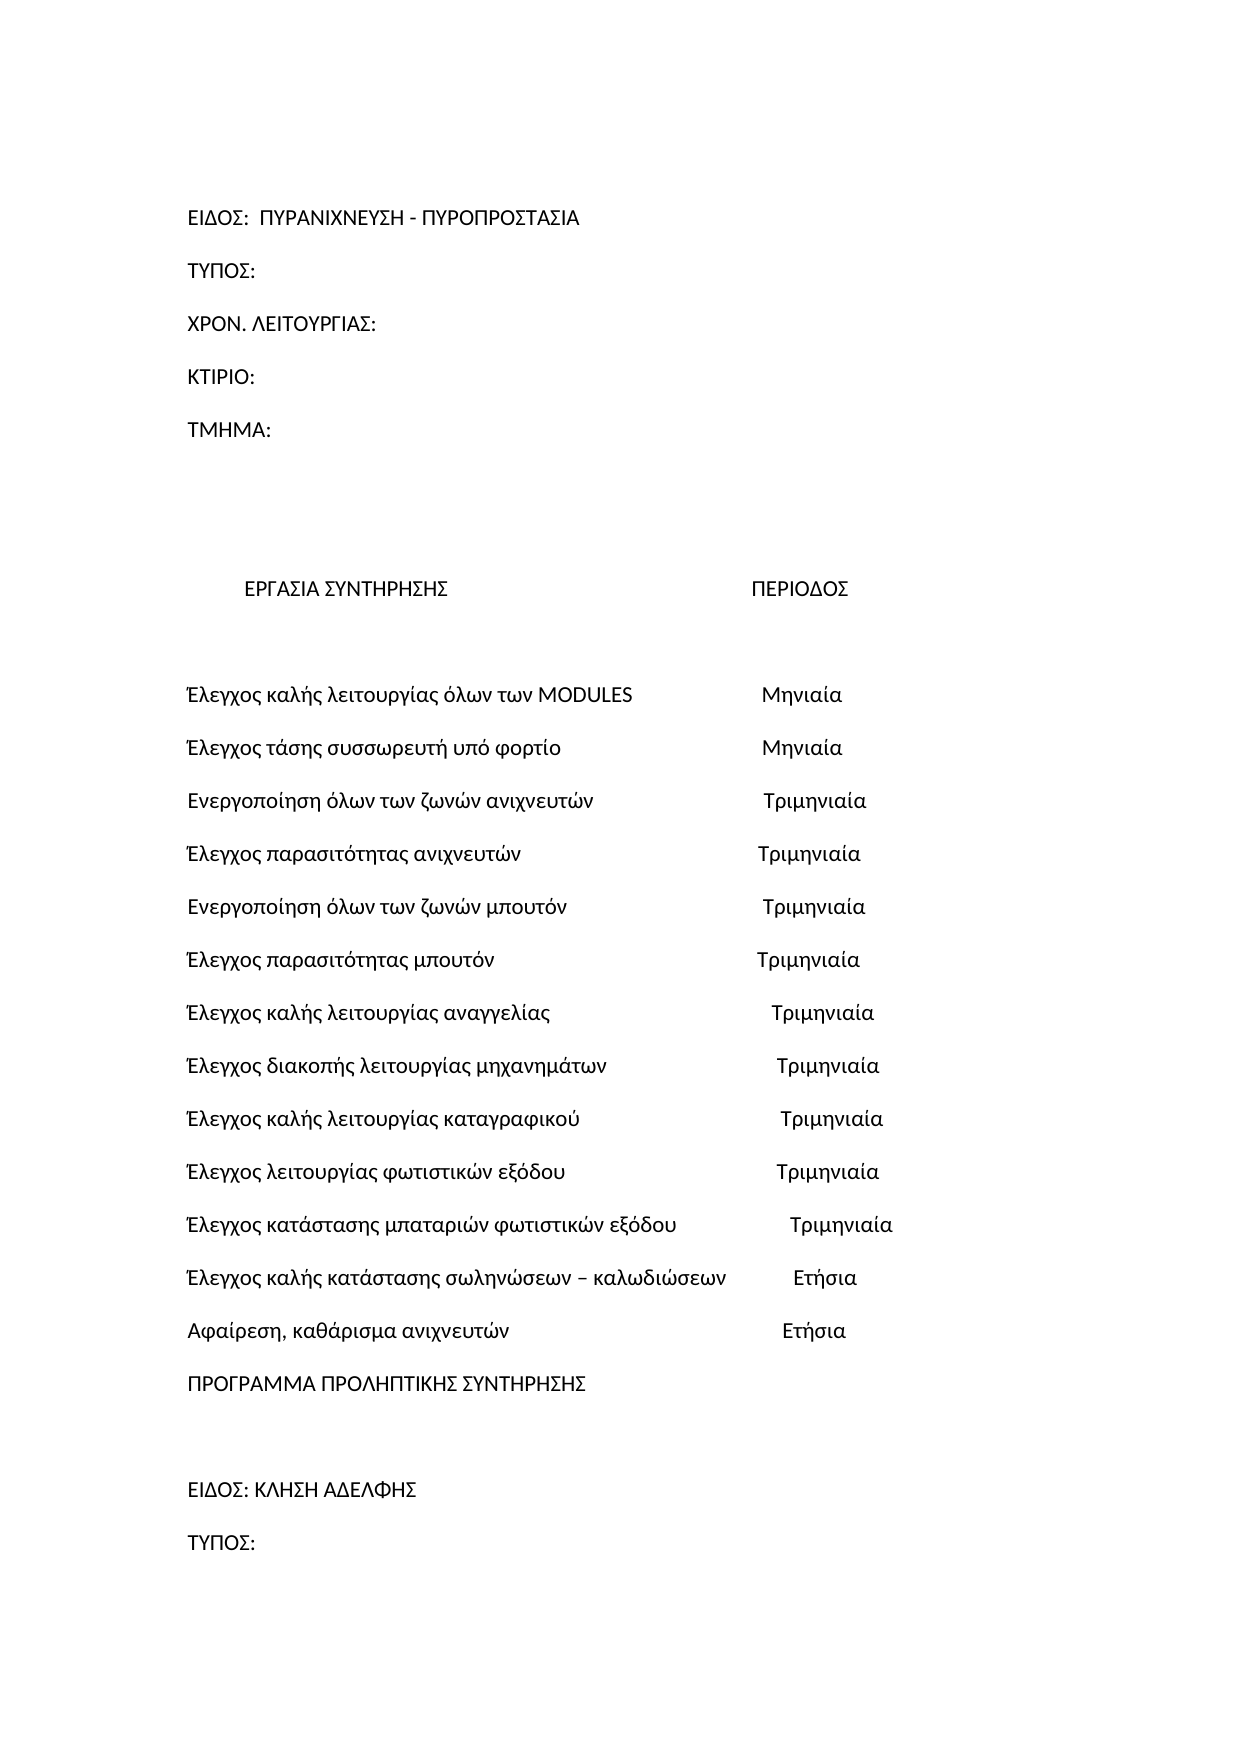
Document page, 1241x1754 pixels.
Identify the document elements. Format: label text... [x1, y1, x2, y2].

text Αφαίρεση, καθάρισμα ανιχνευτών Ετήσια [187, 1316, 1053, 1344]
text Έλεγχος παρασιτότητας μπουτόν Τριμηνιαία [187, 945, 1053, 973]
text Ενεργοποίηση όλων των ζωνών μπουτόν Τριμηνιαία [187, 892, 1053, 920]
text Έλεγχος καλής λειτουργίας αναγγελίας Τριμηνιαία [187, 998, 1053, 1026]
text ΤΥΠΟΣ: [187, 256, 1053, 284]
text ΚΤΙΡΙΟ: [187, 362, 1053, 390]
text Έλεγχος καλής λειτουργίας καταγραφικού Τριμηνιαία [187, 1104, 1053, 1132]
text Ενεργοποίηση όλων των ζωνών ανιχνευτών Τριμηνιαία [187, 786, 1053, 814]
text Έλεγχος λειτουργίας φωτιστικών εξόδου Τριμηνιαία [187, 1157, 1053, 1185]
text Έλεγχος διακοπής λειτουργίας μηχανημάτων Τριμηνιαία [187, 1051, 1053, 1079]
text ΕΙΔΟΣ: ΠΥΡΑΝΙΧΝΕΥΣΗ - ΠΥΡΟΠΡΟΣΤΑΣΙΑ [187, 203, 1053, 231]
text Έλεγχος κατάστασης μπαταριών φωτιστικών εξόδου Τριμηνιαία [187, 1210, 1053, 1238]
text ΤΥΠΟΣ: [187, 1528, 1053, 1557]
text ΠΡΟΓΡΑΜΜΑ ΠΡΟΛΗΠΤΙΚΗΣ ΣΥΝΤΗΡΗΣΗΣ [187, 1369, 1053, 1397]
text ΕΡΓΑΣΙΑ ΣΥΝΤΗΡΗΣΗΣ ΠΕΡΙΟΔΟΣ [187, 574, 1053, 602]
text ΤΜΗΜΑ: [187, 415, 1053, 443]
text Έλεγχος καλής κατάστασης σωληνώσεων – καλωδιώσεων Ετήσια [187, 1263, 1053, 1291]
text ΕΙΔΟΣ: ΚΛΗΣΗ ΑΔΕΛΦΗΣ [187, 1476, 1053, 1503]
text Έλεγχος τάσης συσσωρευτή υπό φορτίο Μηνιαία [187, 733, 1053, 761]
text ΧΡΟΝ. ΛΕΙΤΟΥΡΓΙΑΣ: [187, 309, 1053, 337]
text Έλεγχος παρασιτότητας ανιχνευτών Τριμηνιαία [187, 839, 1053, 867]
text Έλεγχος καλής λειτουργίας όλων των MODULES Μηνιαία [187, 680, 1053, 708]
